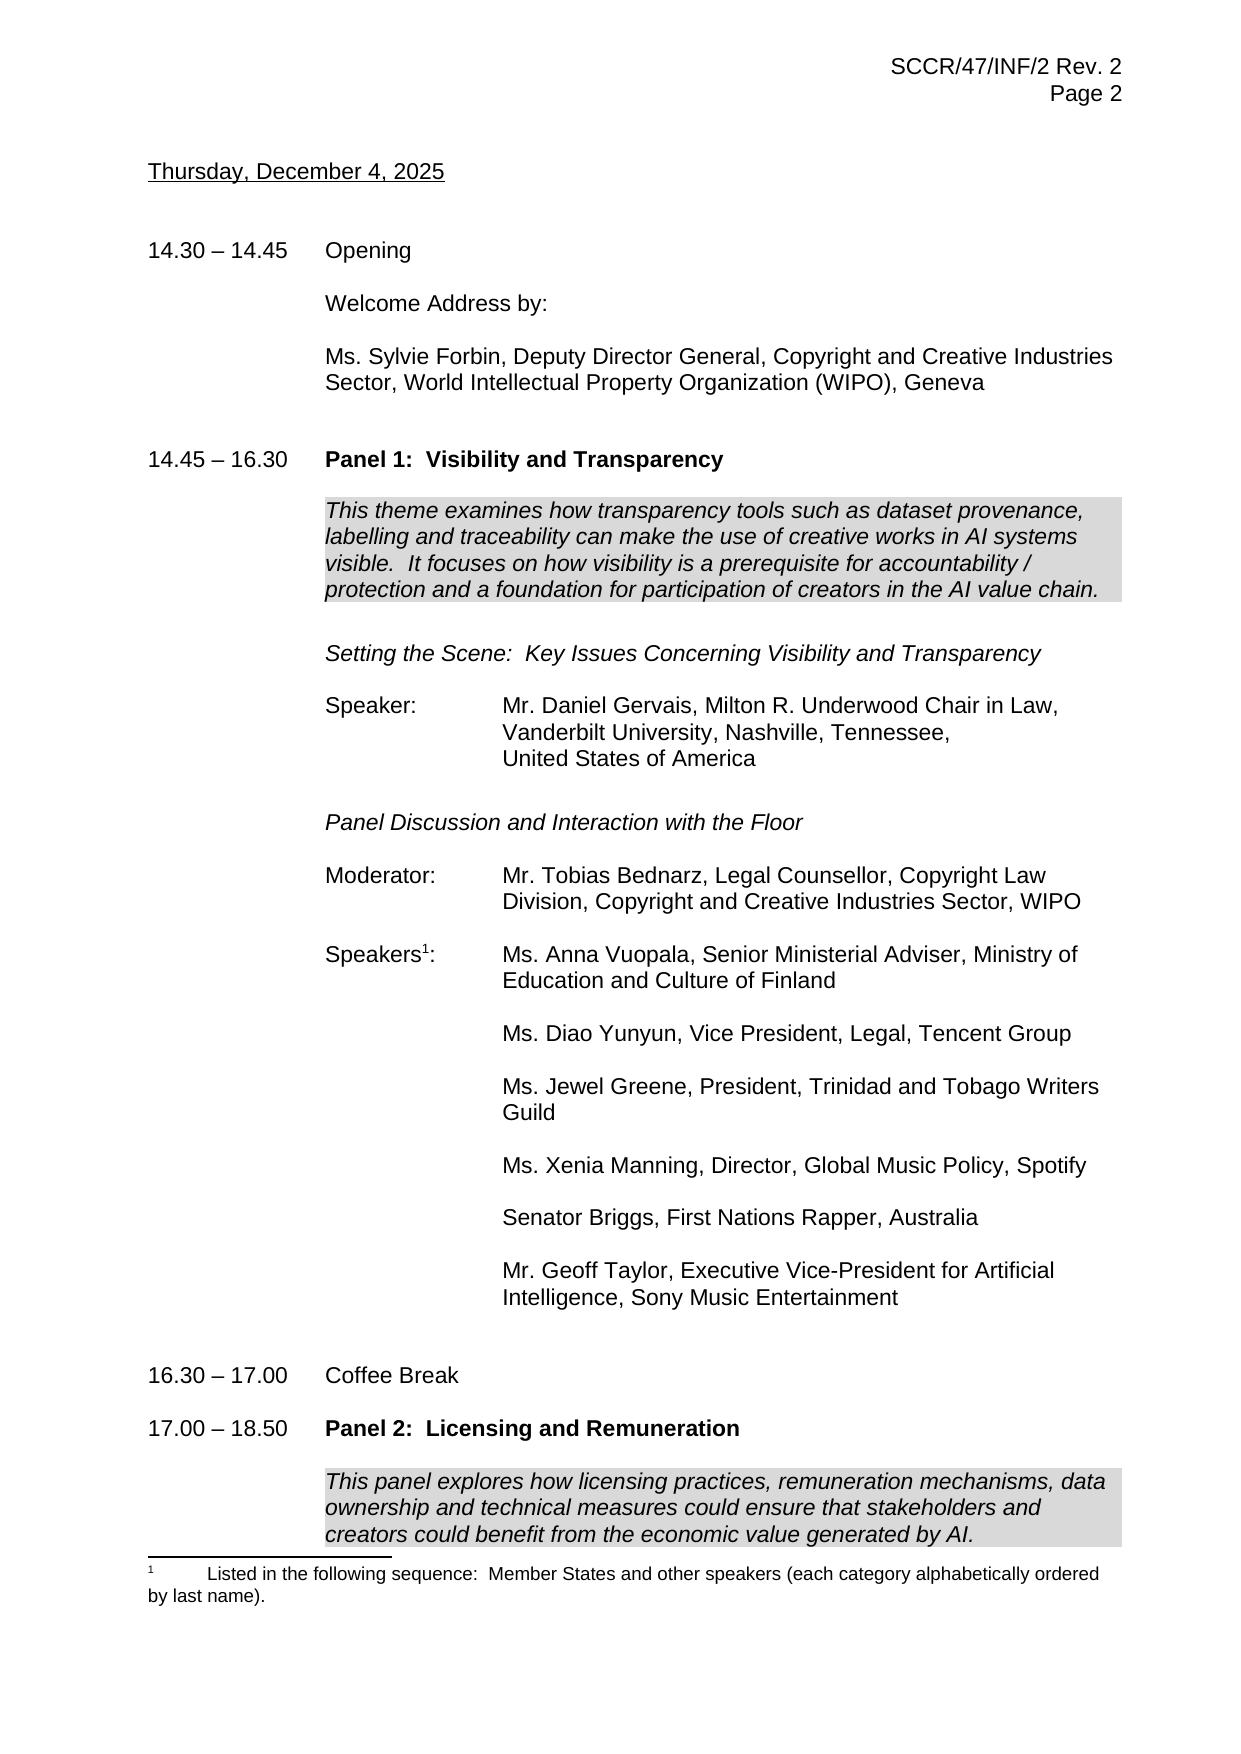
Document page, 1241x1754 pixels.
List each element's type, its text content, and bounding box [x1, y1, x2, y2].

subtitle 16.30 – 17.00 Coffee Break [148, 1362, 1122, 1389]
text 14.45 – 16.30 Panel 1: Visibility and Transparency [148, 446, 1122, 472]
text Panel Discussion and Interaction with the Floor [325, 809, 1122, 835]
list This theme examines how transparency tools such as dataset provenance, labelling and traceability can make the use of creative works in AI systems visible. It focuses on how visibility is a prerequisite for accountability / protection and a foundation for participation of creators in the AI value chain. [325, 497, 1122, 602]
text Welcome Address by: [325, 290, 1122, 316]
text Setting the Scene: Key Issues Concerning Visibility and Transparency [325, 640, 1122, 666]
text Ms. Xenia Manning, Director, Global Music Policy, Spotify [502, 1152, 1122, 1178]
text Mr. Geoff Taylor, Executive Vice-President for Artificial Intelligence, Sony Music Entertainment [502, 1257, 1122, 1310]
list This panel explores how licensing practices, remuneration mechanisms, data ownership and technical measures could ensure that stakeholders and creators could benefit from the economic value generated by AI. [325, 1468, 1122, 1547]
text Ms. Sylvie Forbin, Deputy Director General, Copyright and Creative Industries Sector, World Intellectual Property Organization (WIPO), Geneva [325, 343, 1122, 396]
text Ms. Jewel Greene, President, Trinidad and Tobago Writers Guild [502, 1073, 1122, 1125]
text Moderator: Mr. Tobias Bednarz, Legal Counsellor, Copyright Law Division, Copyright and Creative Industries Sector, WIPO [325, 862, 1122, 914]
text Ms. Diao Yunyun, Vice President, Legal, Tencent Group [502, 1020, 1122, 1046]
subtitle 14.30 – 14.45 Opening [148, 237, 1122, 264]
text Speaker: Mr. Daniel Gervais, Milton R. Underwood Chair in Law, Vanderbilt University, Nashville, Tennessee, United States of America [325, 692, 1122, 772]
text Senator Briggs, First Nations Rapper, Australia [502, 1204, 1122, 1231]
subtitle 17.00 – 18.50 Panel 2: Licensing and Remuneration [148, 1415, 1122, 1442]
subtitle Thursday, December 4, 2025 [148, 158, 1122, 185]
text Speakers: Ms. Anna Vuopala, Senior Ministerial Adviser, Ministry of Education and Culture of Finland [325, 941, 1122, 993]
